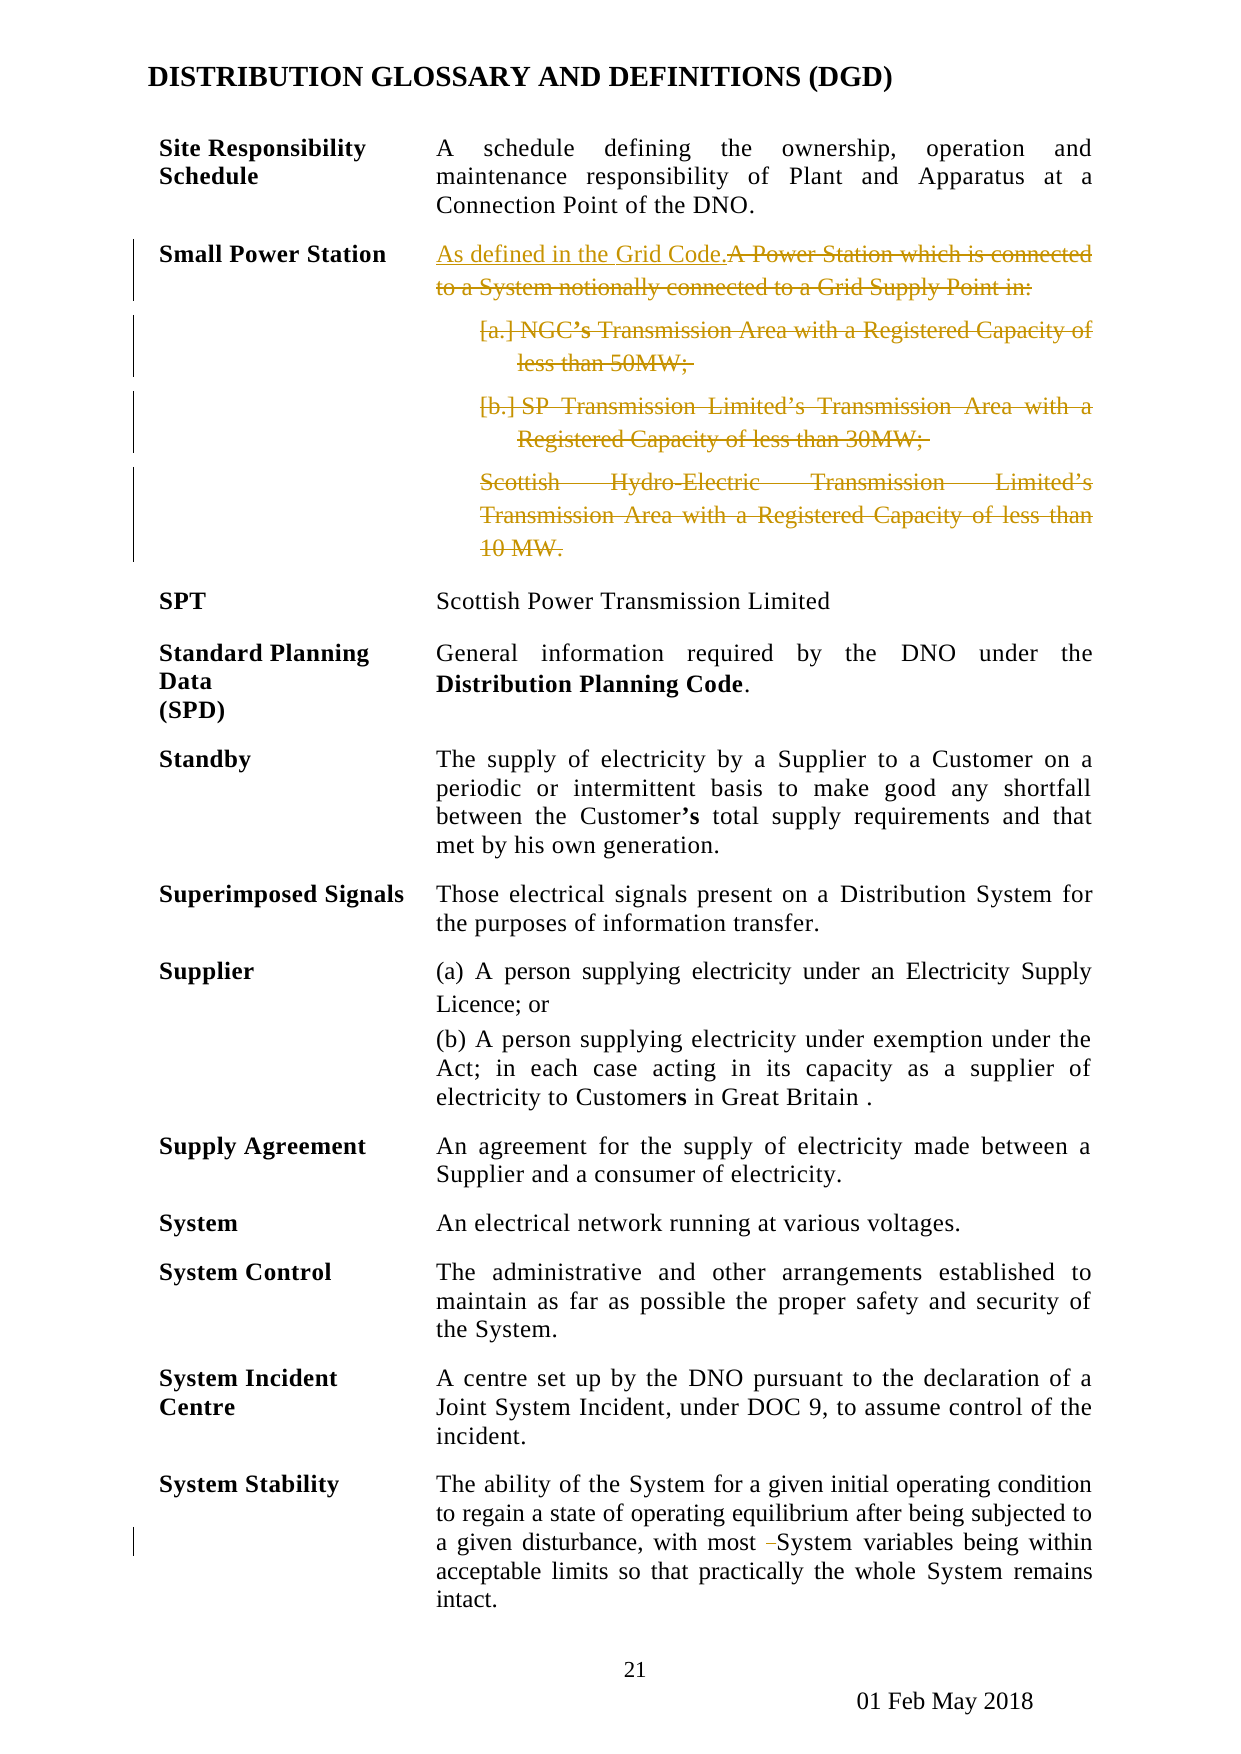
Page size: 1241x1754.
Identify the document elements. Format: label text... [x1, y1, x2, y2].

table_cell Standby [148, 734, 424, 869]
table_cell Supplier [148, 946, 424, 1121]
table_cell The supply of electricity by a Supplier to a Customer on a periodic or intermittent basis to make good any shortfall between the Customer’s total supply requirements and that met by his own generation. [425, 734, 1104, 869]
table_cell An electrical network running at various voltages. [425, 1198, 1104, 1247]
table_cell Scottish Power Transmission Limited [425, 576, 1104, 628]
table_cell Grid Code [425, 229, 1104, 576]
table_cell The administrative and other arrangements established to maintain as far as possible the proper safety and security of the System. [425, 1247, 1104, 1353]
table_cell An agreement for the supply of electricity made between a Supplier and a consumer of electricity. [425, 1121, 1104, 1198]
table_cell Site Responsibility Schedule [148, 123, 424, 229]
table_cell System Stability [148, 1460, 424, 1623]
table_cell Superimposed Signals [148, 869, 424, 946]
table_cell The ability of the System for a given initial operating condition to regain a state of operating equilibrium after being subjected to a given disturbance, with most System variables being within acceptable limits so that practically the whole System remains intact. [425, 1460, 1104, 1623]
table_cell (a) A person supplying electricity under an Electricity Supply Licence; or (b) A person supplying electricity under exemption under the Act; in each case acting in its capacity as a supplier of electricity to Customers in Great Britain . [425, 946, 1104, 1121]
table_cell System Control [148, 1247, 424, 1353]
table_cell Those electrical signals present on a Distribution System for the purposes of information transfer. [425, 869, 1104, 946]
table_cell Supply Agreement [148, 1121, 424, 1198]
table_cell System [148, 1198, 424, 1247]
table_cell SPT [148, 576, 424, 628]
table_cell System Incident Centre [148, 1353, 424, 1459]
table_cell Standard Planning Data (SPD) [148, 628, 424, 734]
table_cell A schedule defining the ownership, operation and maintenance responsibility of Plant and Apparatus at a Connection Point of the DNO. [425, 123, 1104, 229]
table_cell Small Power Station [148, 229, 424, 576]
table_cell General information required by the DNO under the Distribution Planning Code. [425, 628, 1104, 734]
table_cell A centre set up by the DNO pursuant to the declaration of a Joint System Incident, under 9, to assume control of the incident. [425, 1353, 1104, 1459]
